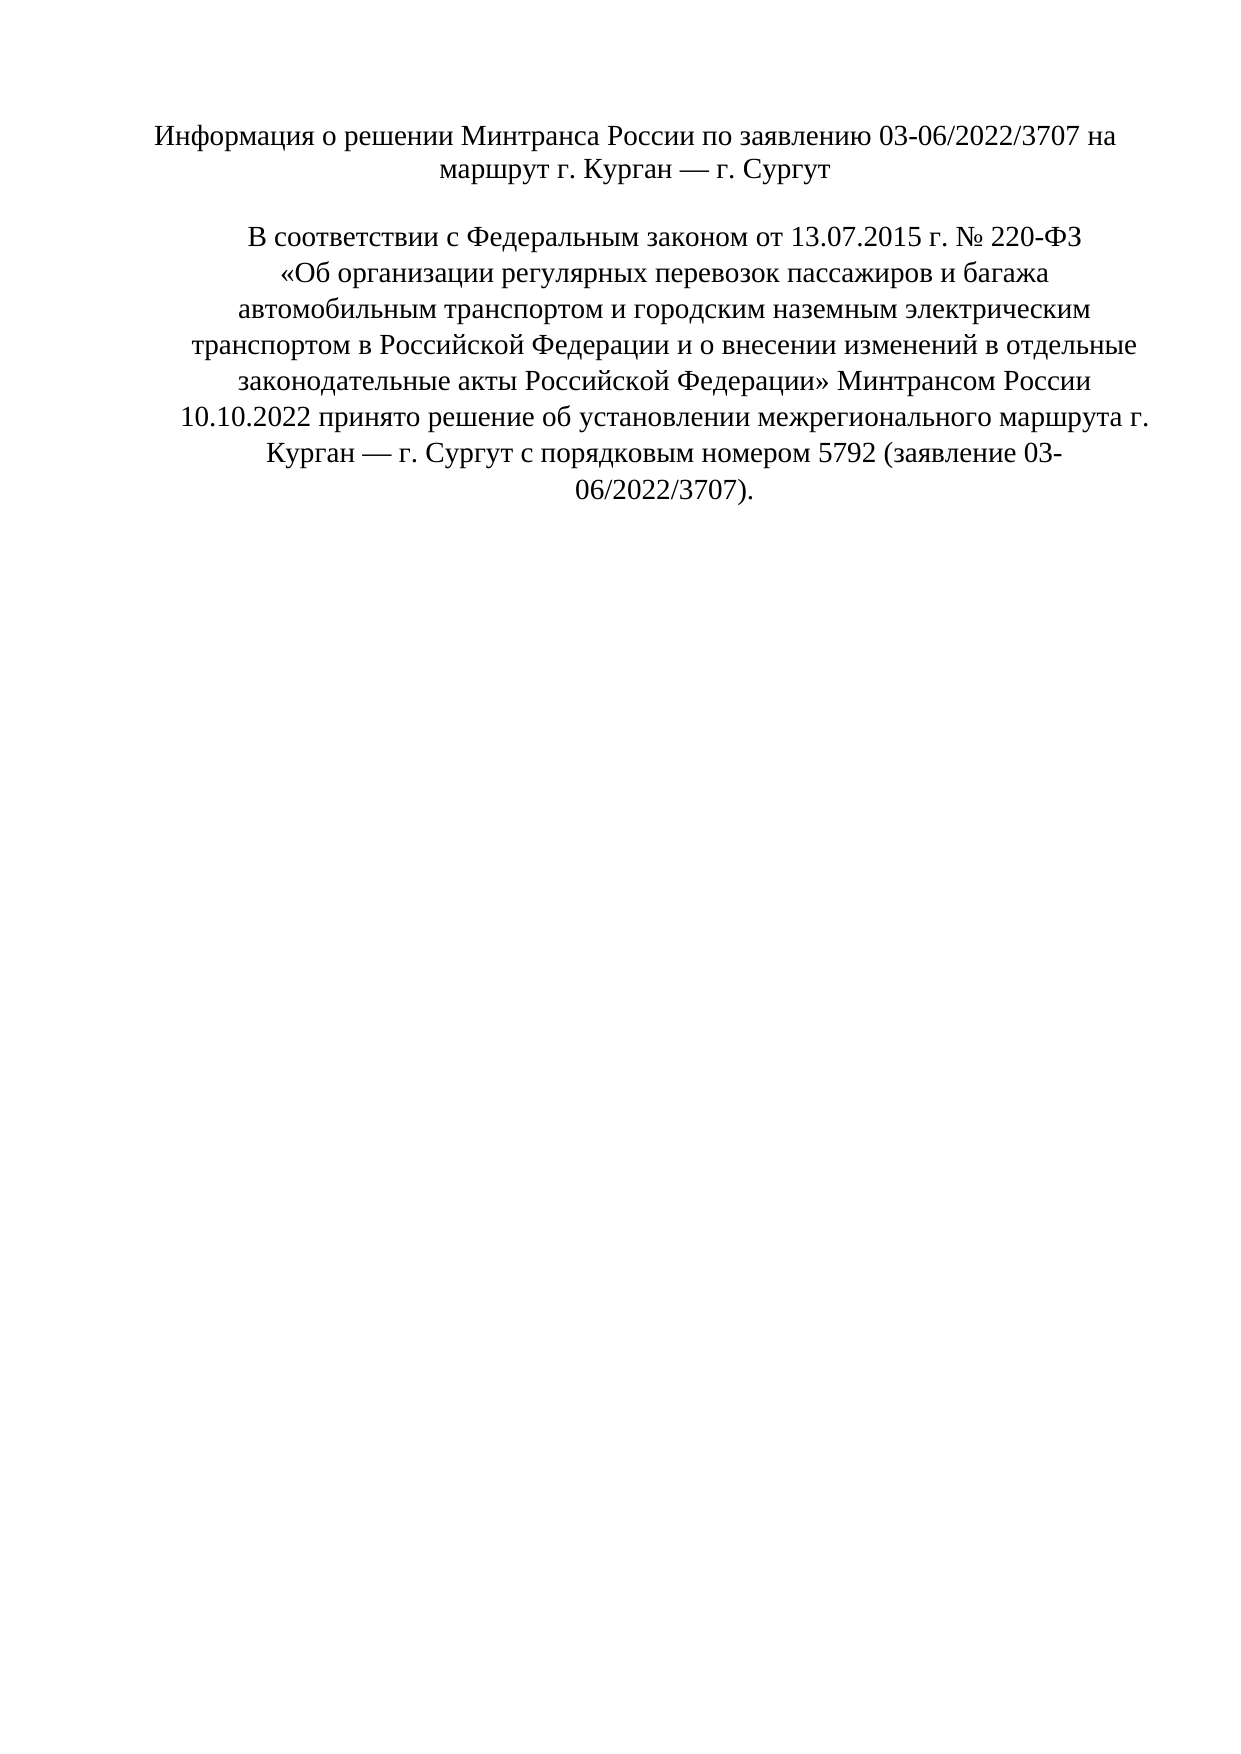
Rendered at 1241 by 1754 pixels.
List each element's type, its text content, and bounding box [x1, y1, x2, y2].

text В соответствии с Федеральным законом от 13.07.2015 г. № 220-ФЗ «Об организации регулярных перевозок пассажиров и багажа автомобильным транспортом и городским наземным электрическим транспортом в Российской Федерации и о внесении изменений в отдельные законодательные акты Российской Федерации» Минтрансом России 10.10.2022 принято решение об установлении межрегионального маршрута г. Курган — г. Сургут с порядковым номером 5792 (заявление 03-06/2022/3707). [177, 219, 1152, 505]
text Информация о решении Минтранса России по заявлению 03-06/2022/3707 на маршрут г. Курган — г. Сургут [118, 118, 1152, 185]
